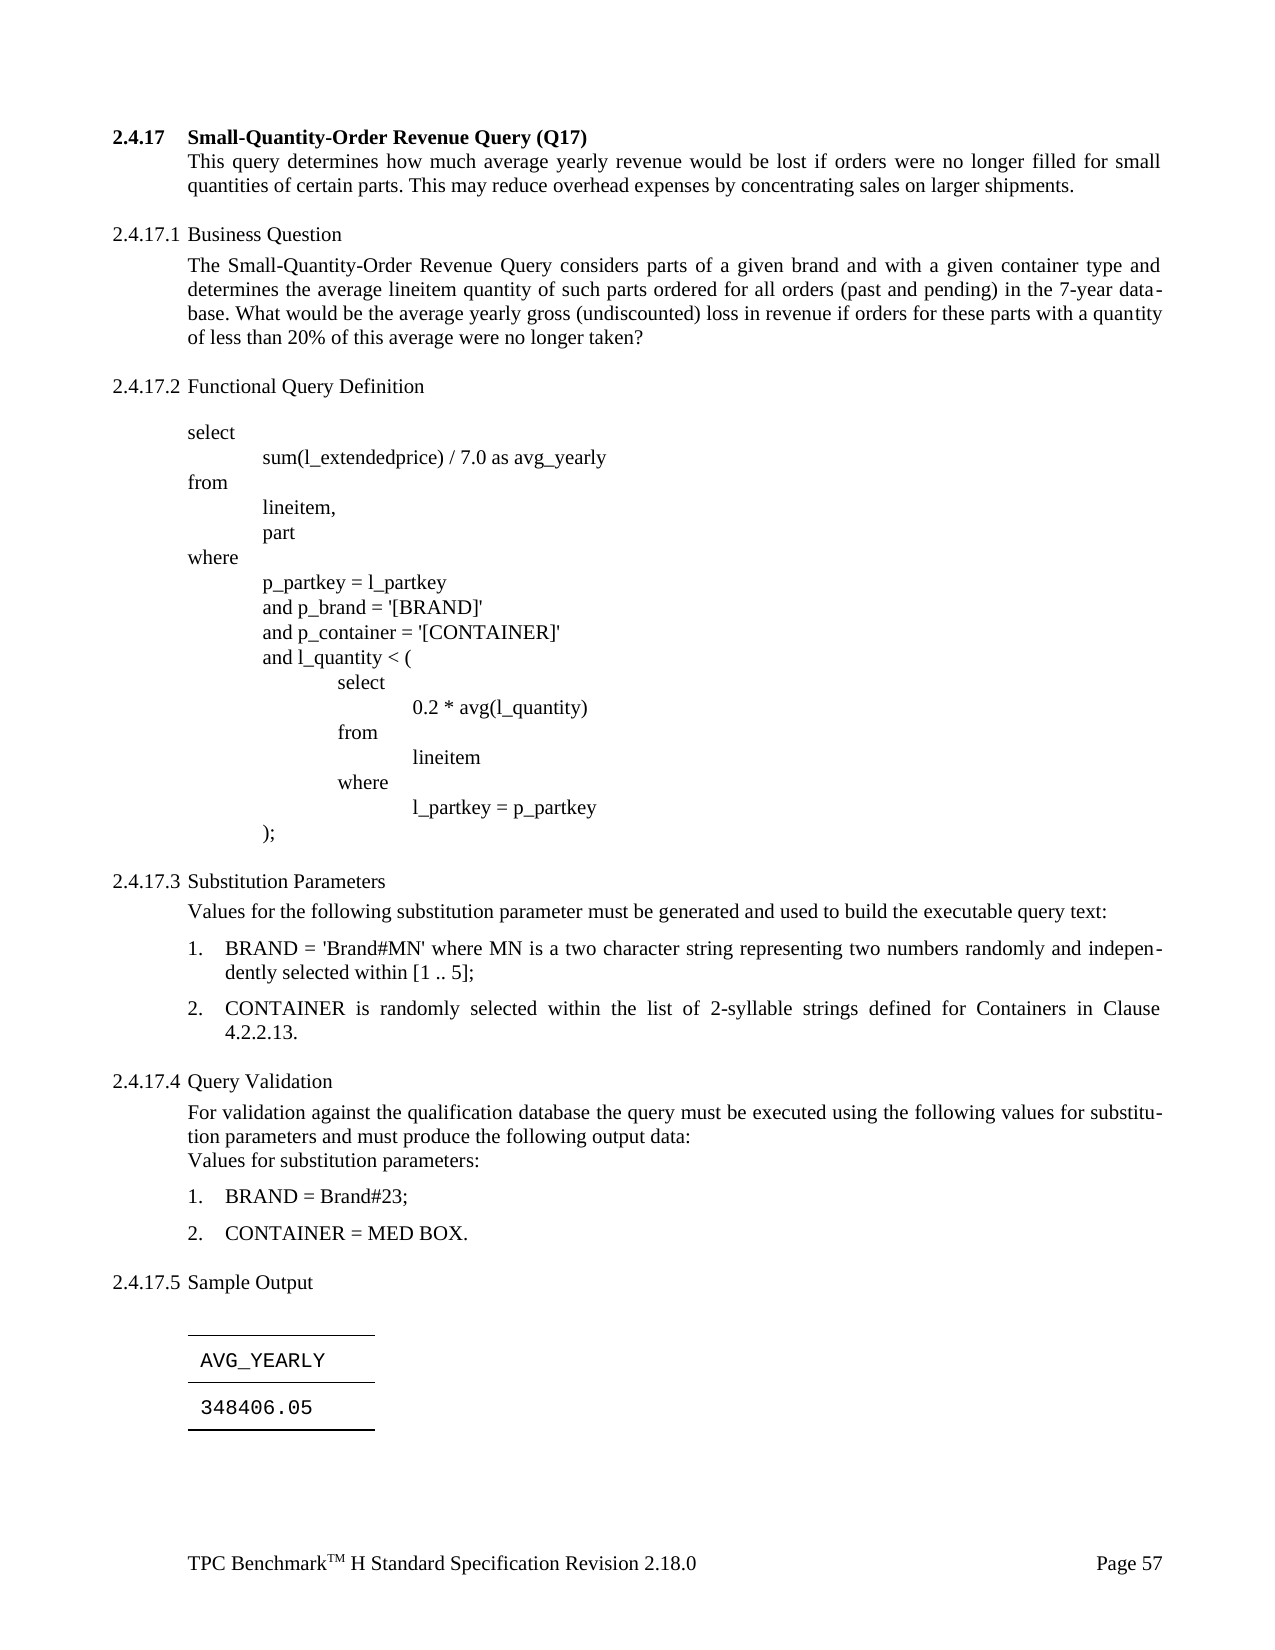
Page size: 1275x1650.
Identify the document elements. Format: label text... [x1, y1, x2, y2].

text select [187, 419, 1162, 444]
text from [187, 469, 1162, 494]
text sum(l_extendedprice) / 7.0 as avg_yearly [262, 444, 1162, 469]
text lineitem [412, 744, 1162, 769]
list BRAND = Brand#23; [187, 1184, 1162, 1208]
subtitle Substitution Parameters [112, 869, 1162, 893]
text and p_brand = '[BRAND]' [262, 594, 1162, 619]
subtitle Sample Output [112, 1270, 1162, 1294]
subtitle Business Question [112, 222, 1162, 246]
text 0.2 * avg(l_quantity) [412, 694, 1162, 719]
text and p_container = '[CONTAINER]' [262, 619, 1162, 644]
text Values for the following substitution parameter must be generated and used to build the executable query text: [187, 899, 1162, 923]
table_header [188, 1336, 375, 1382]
text part [262, 519, 1162, 544]
text CONTAINER = MED BOX. [187, 1221, 1162, 1245]
text where [187, 544, 1162, 569]
text lineitem, [262, 494, 1162, 519]
text select [337, 669, 1162, 694]
text ); [262, 819, 1162, 844]
text The Small-Quantity-Order Revenue Query considers parts of a given brand and with a given container type and determines the average lineitem quantity of such parts ordered for all orders (past and pending) in the 7-year database. What would be the average yearly gross (undiscounted) loss in revenue if orders for these parts with a quantity of less than 20% of this average were no longer taken? [187, 252, 1162, 349]
list BRAND = 'Brand#MN' where MN is a two character string representing two numbers randomly and independently selected within [1 .. 5]; [187, 936, 1162, 984]
text For validation against the qualification database the query must be executed using the following values for substitution parameters and must produce the following output data: [187, 1099, 1162, 1148]
subtitle Query Validation [112, 1069, 1162, 1093]
text CONTAINER is randomly selected within the list of 2-syllable strings defined for Containers in Clause 4.2.2.13. [187, 996, 1162, 1044]
text l_partkey = p_partkey [412, 794, 1162, 819]
text This query determines how much average yearly revenue would be lost if orders were no longer filled for small quantities of certain parts. This may reduce overhead expenses by concentrating sales on larger shipments. [187, 149, 1162, 197]
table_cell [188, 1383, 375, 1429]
text p_partkey = l_partkey [262, 569, 1162, 594]
text Values for substitution parameters: [187, 1148, 1162, 1172]
text and l_quantity < ( [262, 644, 1162, 669]
subtitle Functional Query Definition [112, 374, 1162, 398]
text from [337, 719, 1162, 744]
subtitle Small-Quantity-Order Revenue Query (Q17) [112, 125, 1162, 149]
text where [337, 769, 1162, 794]
